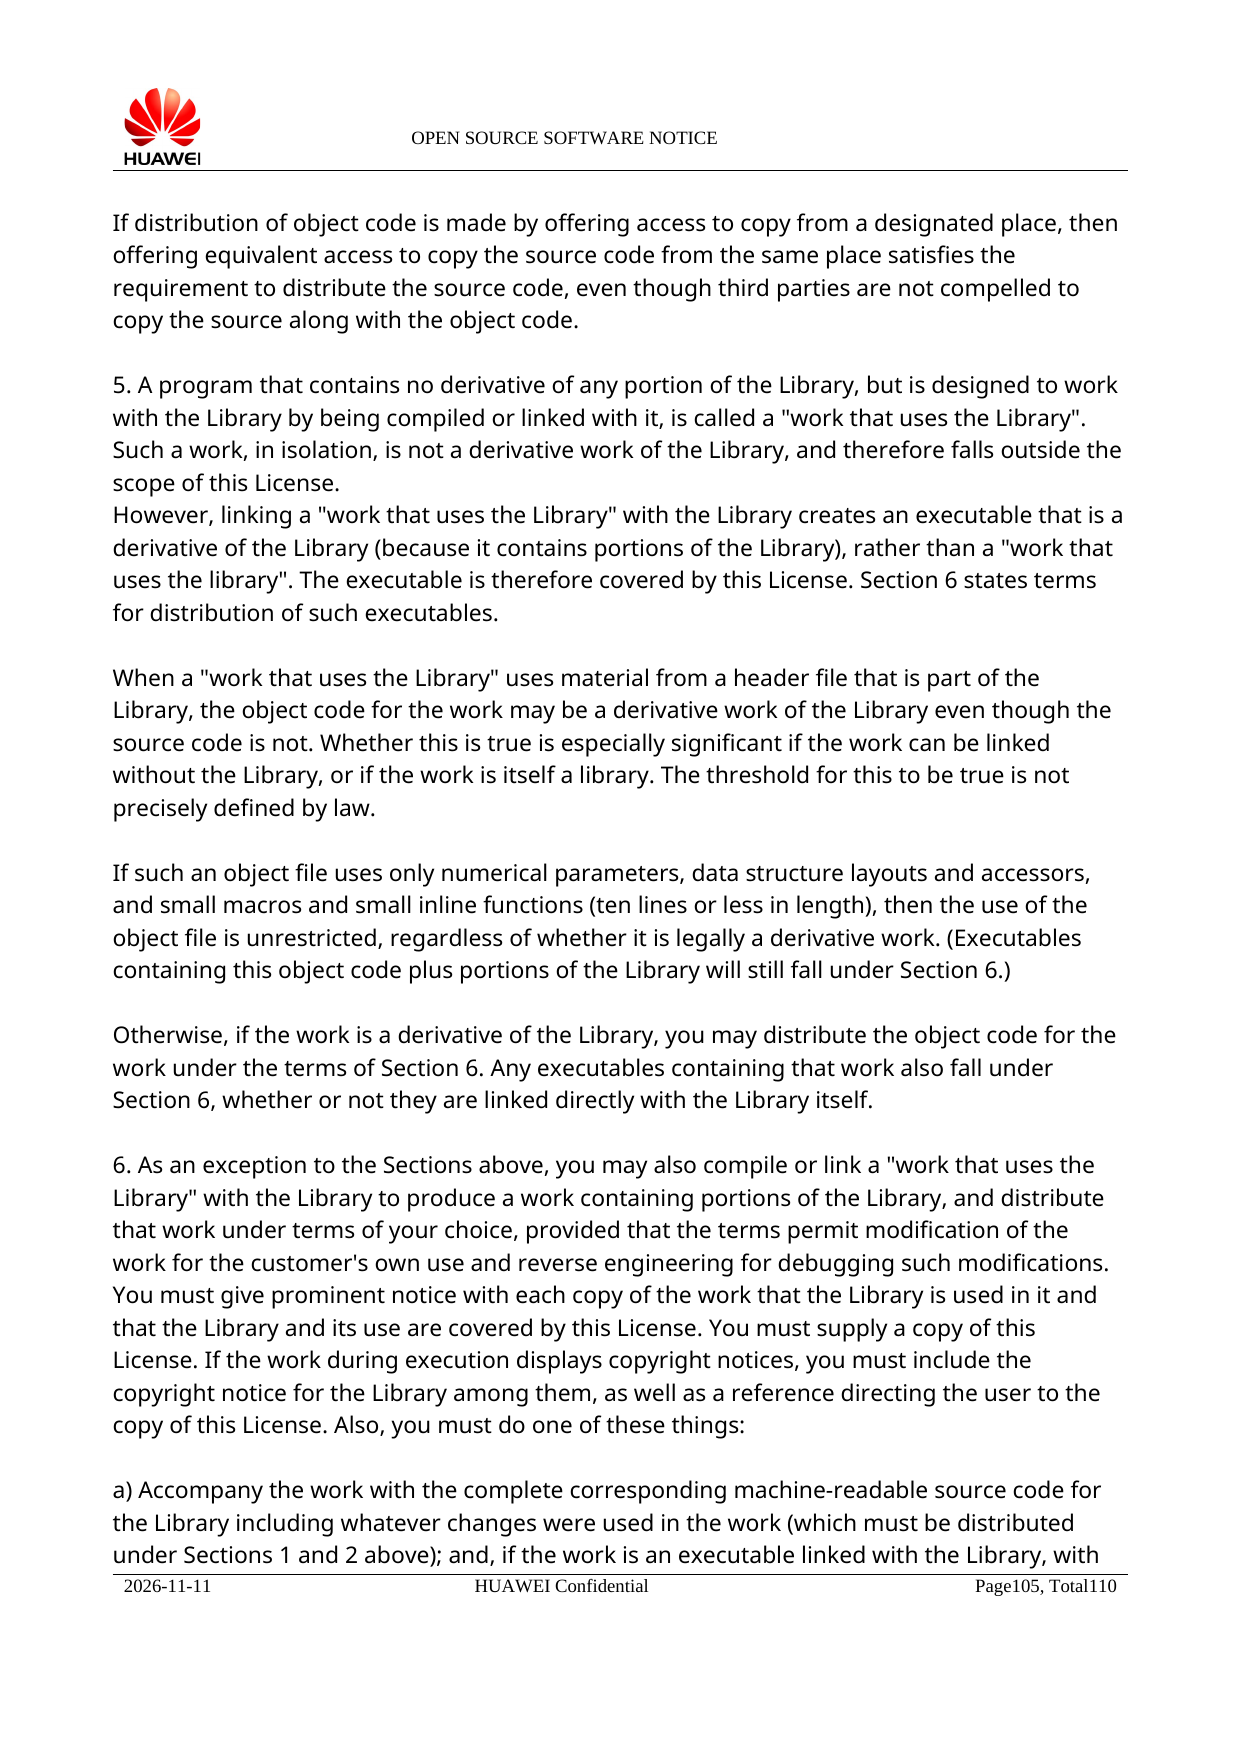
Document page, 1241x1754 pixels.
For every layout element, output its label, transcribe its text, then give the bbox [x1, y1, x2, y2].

text 6. As an exception to the Sections above, you may also compile or link a "work that uses the Library" with the Library to produce a work containing portions of the Library, and distribute that work under terms of your choice, provided that the terms permit modification of the work for the customer's own use and reverse engineering for debugging such modifications. [112, 1149, 1128, 1279]
text You must give prominent notice with each copy of the work that the Library is used in it and that the Library and its use are covered by this License. You must supply a copy of this License. If the work during execution displays copyright notices, you must include the copyright notice for the Library among them, as well as a reference directing the user to the copy of this License. Also, you must do one of these things: [112, 1279, 1128, 1441]
text If distribution of object code is made by offering access to copy from a designated place, then offering equivalent access to copy the source code from the same place satisfies the requirement to distribute the source code, even though third parties are not compelled to copy the source along with the object code. [112, 206, 1128, 336]
picture [124, 88, 201, 165]
text However, linking a "work that uses the Library" with the Library creates an executable that is a derivative of the Library (because it contains portions of the Library), rather than a "work that uses the library". The executable is therefore covered by this License. Section 6 states terms for distribution of such executables. [112, 499, 1128, 629]
text When a "work that uses the Library" uses material from a header file that is part of the Library, the object code for the work may be a derivative work of the Library even though the source code is not. Whether this is true is especially significant if the work can be linked without the Library, or if the work is itself a library. The threshold for this to be true is not precisely defined by law. [112, 661, 1128, 824]
text 5. A program that contains no derivative of any portion of the Library, but is designed to work with the Library by being compiled or linked with it, is called a "work that uses the Library". Such a work, in isolation, is not a derivative work of the Library, and therefore falls outside the scope of this License. [112, 369, 1128, 499]
text Otherwise, if the work is a derivative of the Library, you may distribute the object code for the work under the terms of Section 6. Any executables containing that work also fall under Section 6, whether or not they are linked directly with the Library itself. [112, 1019, 1128, 1116]
text If such an object file uses only numerical parameters, data structure layouts and accessors, and small macros and small inline functions (ten lines or less in length), then the use of the object file is unrestricted, regardless of whether it is legally a derivative work. (Executables containing this object code plus portions of the Library will still fall under Section 6.) [112, 856, 1128, 986]
